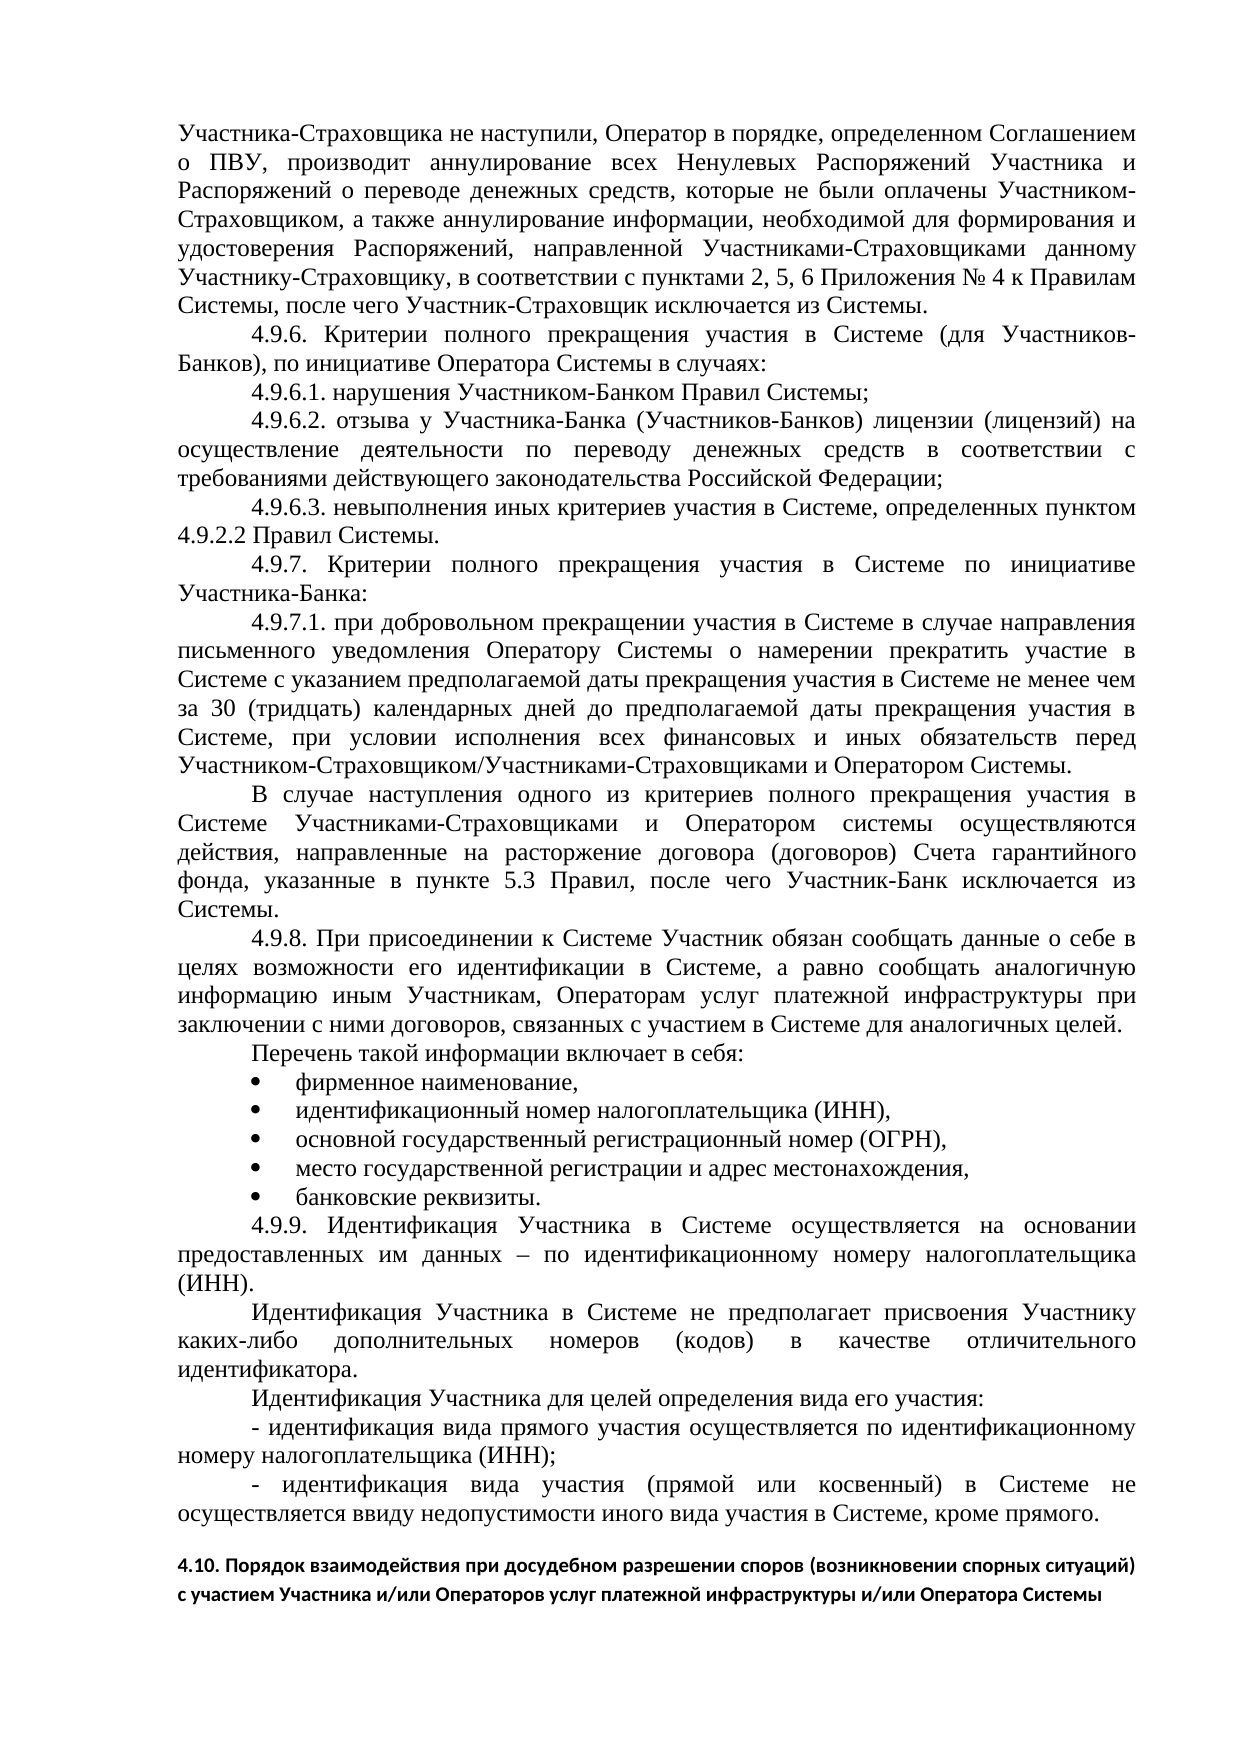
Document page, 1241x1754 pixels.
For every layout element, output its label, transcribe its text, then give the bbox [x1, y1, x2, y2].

text 4.9.8. При присоединении к Системе Участник обязан сообщать данные о себе в целях возможности его идентификации в Системе, а равно сообщать аналогичную информацию иным Участникам, Операторам услуг платежной инфраструктуры при заключении с ними договоров, связанных с участием в Системе для аналогичных целей. [177, 923, 1137, 1038]
text 4.9.6. Критерии полного прекращения участия в Системе (для Участников-Банков), по инициативе Оператора Системы в случаях: [177, 319, 1137, 377]
text 4.9.6.1. нарушения Участником-Банком Правил Системы; [177, 377, 1137, 406]
text 4.9.9. Идентификация Участника в Системе осуществляется на основании предоставленных им данных – по идентификационному номеру налогоплательщика (ИНН). [177, 1211, 1137, 1297]
text 4.9.7. Критерии полного прекращения участия в Системе по инициативе Участника-Банка: [177, 549, 1137, 607]
text 4.9.7.1. при добровольном прекращении участия в Системе в случае направления письменного уведомления Оператору Системы о намерении прекратить участие в Системе с указанием предполагаемой даты прекращения участия в Системе не менее чем за 30 (тридцать) календарных дней до предполагаемой даты прекращения участия в Системе, при условии исполнения всех финансовых и иных обязательств перед Участником-Страховщиком/Участниками-Страховщиками и Оператором Системы. [177, 607, 1137, 779]
subtitle 4.10. Порядок взаимодействия при досудебном разрешении споров (возникновении спорных ситуаций) с участием Участника и/или Операторов услуг платежной инфраструктуры и/или Оператора Системы [177, 1552, 1137, 1606]
text Перечень такой информации включает в себя: [177, 1038, 1137, 1067]
text Идентификация Участника для целей определения вида его участия: [177, 1383, 1137, 1412]
text 4.9.6.3. невыполнения иных критериев участия в Системе, определенных пунктом 4.9.2.2 Правил Системы. [177, 492, 1137, 549]
text В случае наступления одного из критериев полного прекращения участия в Системе Участниками-Страховщиками и Оператором системы осуществляются действия, направленные на расторжение договора (договоров) Счета гарантийного фонда, указанные в пункте 5.3 Правил, после чего Участник-Банк исключается из Системы. [177, 779, 1137, 923]
list фирменное наименование, [177, 1067, 1137, 1096]
list основной государственный регистрационный номер (ОГРН), [177, 1124, 1137, 1153]
list банковские реквизиты. [177, 1182, 1137, 1211]
text - идентификация вида прямого участия осуществляется по идентификационному номеру налогоплательщика (ИНН); [177, 1412, 1137, 1469]
text 4.9.6.2. отзыва у Участника-Банка (Участников-Банков) лицензии (лицензий) на осуществление деятельности по переводу денежных средств в соответствии с требованиями действующего законодательства Российской Федерации; [177, 406, 1137, 492]
text - идентификация вида участия (прямой или косвенный) в Системе не осуществляется ввиду недопустимости иного вида участия в Системе, кроме прямого. [177, 1469, 1137, 1527]
list идентификационный номер налогоплательщика (ИНН), [177, 1096, 1137, 1124]
list место государственной регистрации и адрес местонахождения, [177, 1153, 1137, 1182]
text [177, 118, 1137, 319]
text Идентификация Участника в Системе не предполагает присвоения Участнику каких-либо дополнительных номеров (кодов) в качестве отличительного идентификатора. [177, 1297, 1137, 1383]
